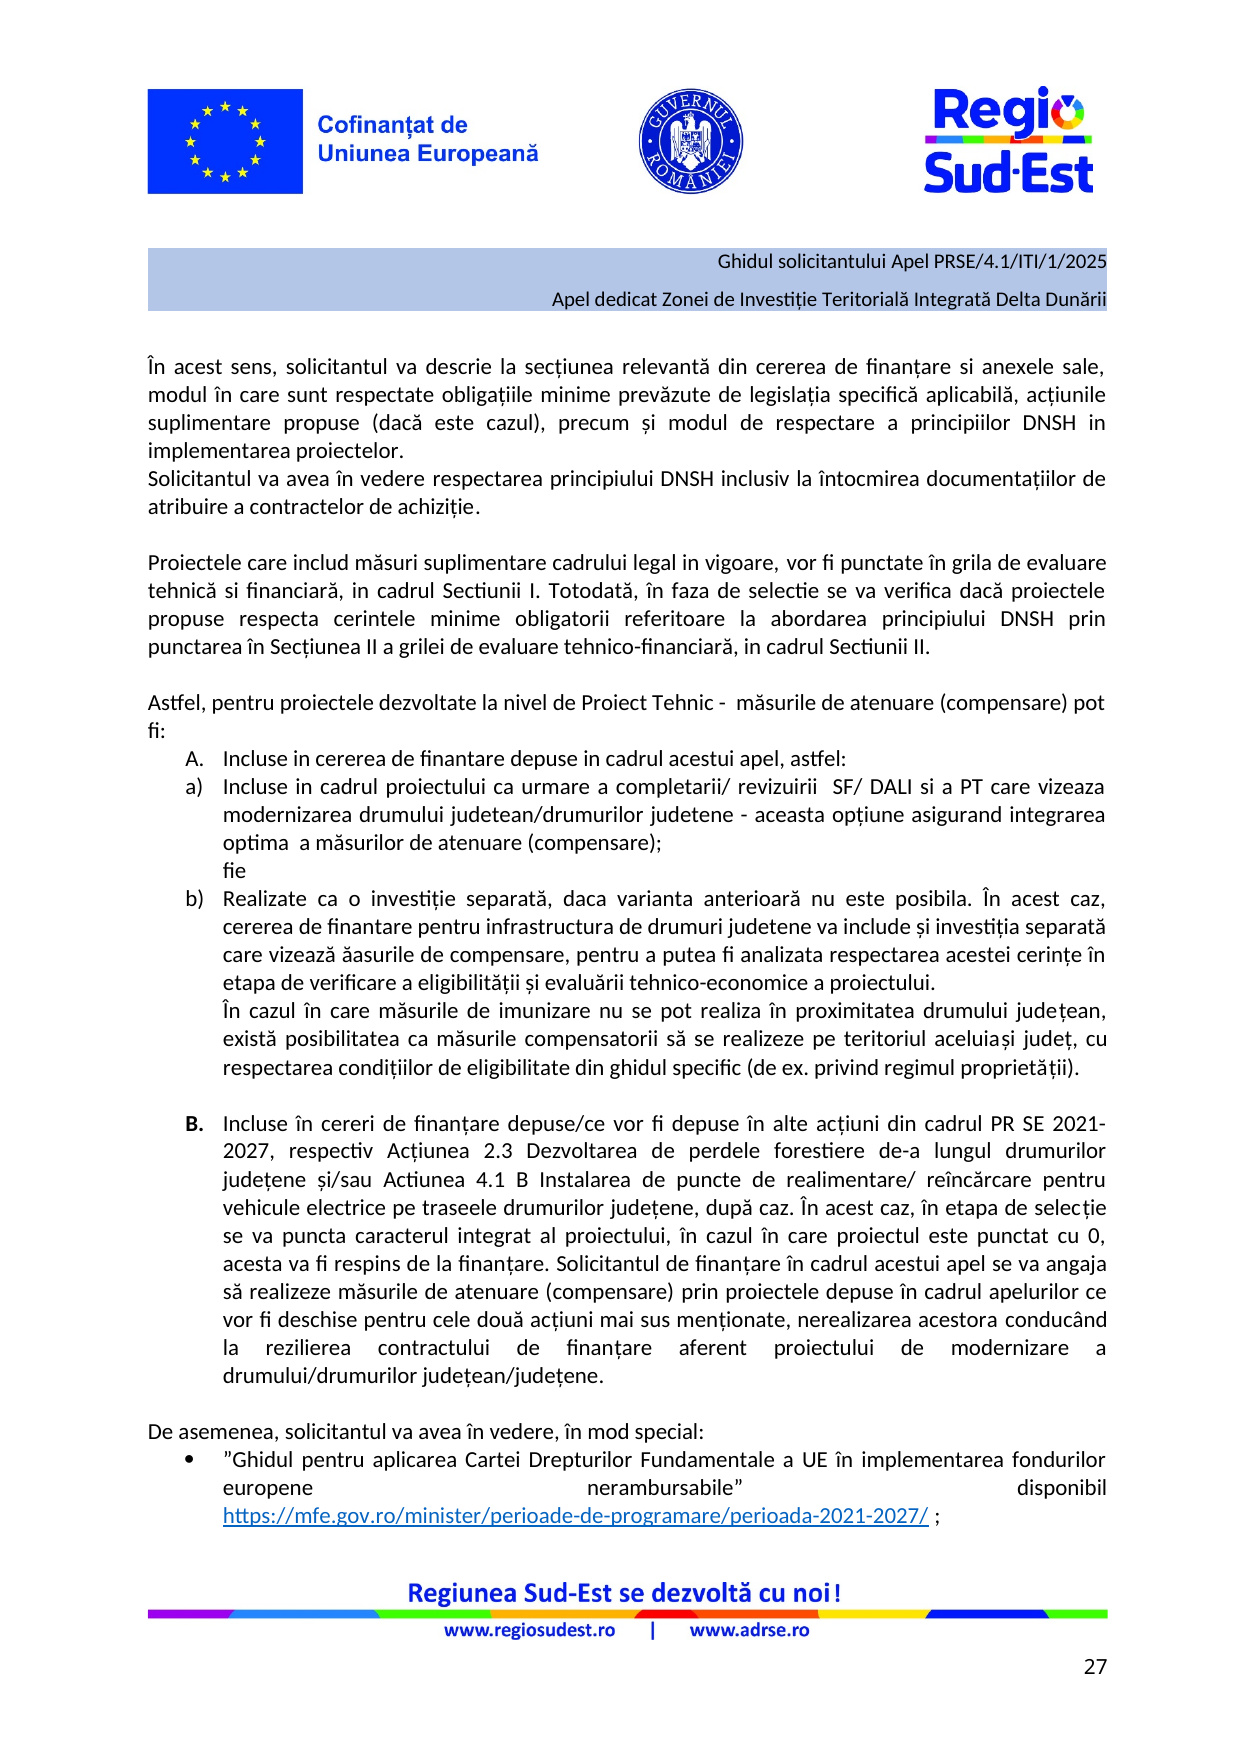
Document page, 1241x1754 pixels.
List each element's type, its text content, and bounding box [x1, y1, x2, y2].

text fie [223, 856, 1107, 884]
text Proiectele care includ măsuri suplimentare cadrului legal in vigoare, vor fi punctate în grila de evaluare tehnică si financiară, in cadrul Sectiunii I. Totodată, în faza de selectie se va verifica dacă proiectele propuse respecta cerintele minime obligatorii referitoare la abordarea principiului DNSH prin punctarea în Secțiunea II a grilei de evaluare tehnico-financiară, in cadrul Sectiunii II. [148, 548, 1107, 660]
list Incluse în cereri de finanţare depuse/ce vor fi depuse în alte acţiuni din cadrul PR SE 2021-2027, respectiv Acţiunea 2.3 Dezvoltarea de perdele forestiere de-a lungul drumurilor județene şi/sau Actiunea 4.1 B Instalarea de puncte de realimentare/ reîncărcare pentru vehicule electrice pe traseele drumurilor județene, după caz. În acest caz, în etapa de selecţie se va puncta caracterul integrat al proiectului, în cazul în care proiectul este punctat cu 0, acesta va fi respins de la finanţare. Solicitantul de finanţare în cadrul acestui apel se va angaja să realizeze măsurile de atenuare (compensare) prin proiectele depuse în cadrul apelurilor ce vor fi deschise pentru cele două acţiuni mai sus menţionate, nerealizarea acestora conducând la rezilierea contractului de finanţare aferent proiectului de modernizare a drumului/drumurilor judeţean/judeţene. [185, 1109, 1107, 1389]
list Incluse in cadrul proiectului ca urmare a completarii/ revizuirii SF/ DALI si a PT care vizeaza modernizarea drumului judetean/drumurilor judetene - aceasta opțiune asigurand integrarea optima a măsurilor de atenuare (compensare); [185, 772, 1107, 856]
list Realizate ca o investiție separată, daca varianta anterioară nu este posibila. În acest caz, cererea de finantare pentru infrastructura de drumuri judetene va include și investiția separată care vizează ăasurile de compensare, pentru a putea fi analizata respectarea acestei cerințe în etapa de verificare a eligibilității și evaluării tehnico-economice a proiectului. [185, 884, 1107, 997]
picture [147, 1582, 1108, 1640]
list ”Ghidul pentru aplicarea Cartei Drepturilor Fundamentale a UE în implementarea fondurilor europene nerambursabile” disponibil https://mfe.gov.ro/minister/perioade-de-programare/perioada-2021-2027/ ; [185, 1445, 1107, 1529]
text De asemenea, solicitantul va avea în vedere, în mod special: [148, 1417, 1107, 1445]
text În cazul în care măsurile de imunizare nu se pot realiza în proximitatea drumului judeţean, există posibilitatea ca măsurile compensatorii să se realizeze pe teritoriul aceluiaşi judeţ, cu respectarea condiţiilor de eligibilitate din ghidul specific (de ex. privind regimul proprietăţii). [223, 997, 1107, 1081]
text Astfel, pentru proiectele dezvoltate la nivel de Proiect Tehnic - măsurile de atenuare (compensare) pot fi: [148, 688, 1107, 744]
text În acest sens, solicitantul va descrie la secțiunea relevantă din cererea de finanțare si anexele sale, modul în care sunt respectate obligațiile minime prevăzute de legislația specifică aplicabilă, acțiunile suplimentare propuse (dacă este cazul), precum și modul de respectare a principiilor DNSH in implementarea proiectelor. [148, 352, 1107, 464]
text Solicitantul va avea în vedere respectarea principiului DNSH inclusiv la întocmirea documentațiilor de atribuire a contractelor de achiziție. [148, 464, 1107, 520]
list Incluse in cererea de finantare depuse in cadrul acestui apel, astfel: [185, 744, 1107, 772]
picture [147, 86, 1093, 195]
